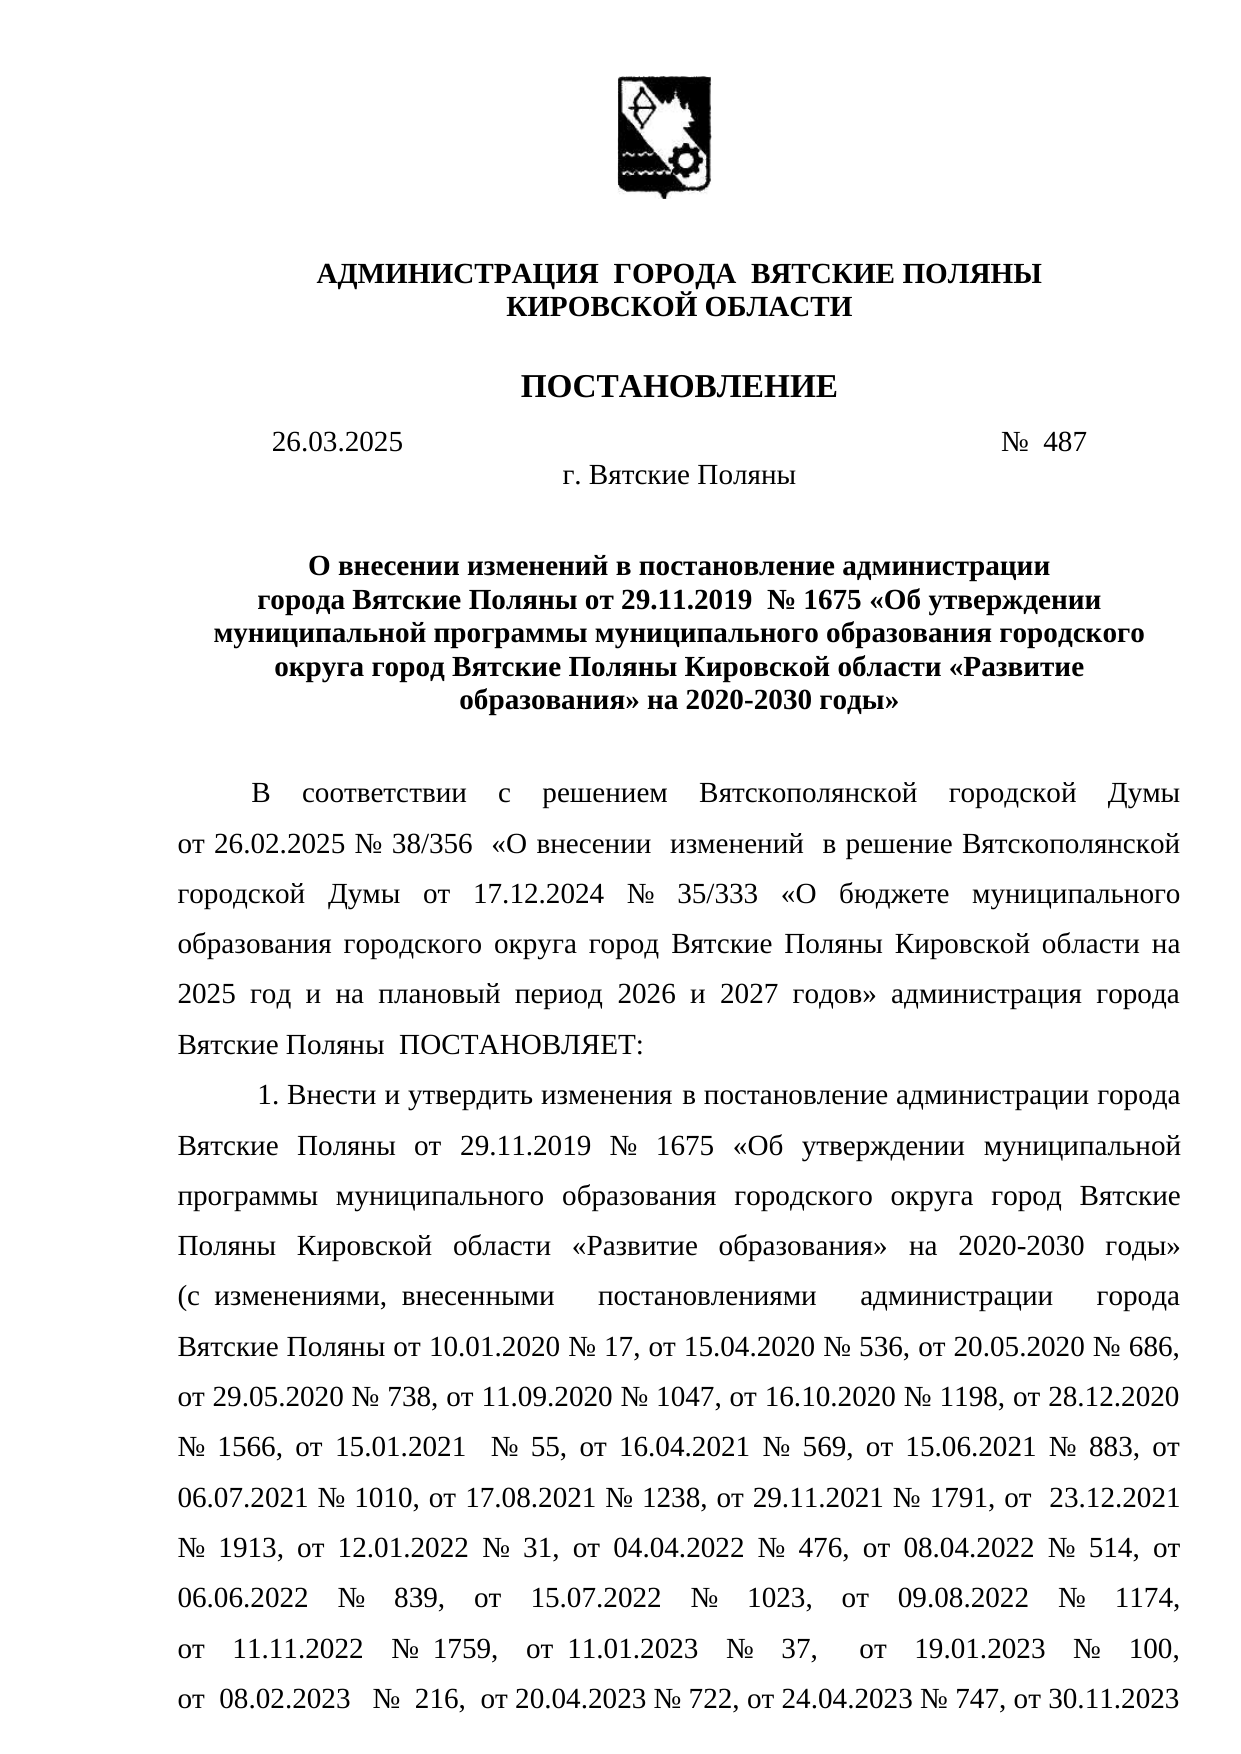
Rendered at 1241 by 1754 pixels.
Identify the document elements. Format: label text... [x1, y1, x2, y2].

text 26.03.2025 № 487 [177, 424, 1181, 457]
text города Вятские Поляны от 29.11.2019 № 1675 «Об утверждении [177, 582, 1181, 615]
text муниципальной программы муниципального образования городского [177, 615, 1181, 649]
text О внесении изменений в постановление администрации [177, 548, 1181, 582]
text В соответствии с решением Вятскополянской городской Думы от 26.02.2025 № 38/356 «О внесении изменений в решение Вятскополянской городской Думы от 17.12.2024 № 35/333 «О бюджете муниципального образования городского округа город Вятские Поляны Кировской области на 2025 год и на плановый период 2026 и 2027 годов» администрация города Вятские Поляны ПОСТАНОВЛЯЕТ: [177, 775, 1181, 1061]
picture [617, 76, 712, 199]
text округа город Вятские Поляны Кировской области «Развитие образования» на 2020-2030 годы» [177, 649, 1181, 716]
subtitle АДМИНИСТРАЦИЯ ГОРОДА ВЯТСКИЕ ПОЛЯНЫ [177, 256, 1181, 289]
text КИРОВСКОЙ ОБЛАСТИ [177, 289, 1181, 323]
text г. Вятские Поляны [177, 457, 1181, 491]
text ПОСТАНОВЛЕНИЕ [177, 366, 1181, 404]
text 1. Внести и утвердить изменения в постановление администрации города Вятские Поляны от 29.11.2019 № 1675 «Об утверждении муниципальной программы муниципального образования городского округа город Вятские Поляны Кировской области «Развитие образования» на 2020-2030 годы» (с изменениями, внесенными постановлениями администрации города Вятские Поляны от 10.01.2020 № 17, от 15.04.2020 № 536, от 20.05.2020 № 686, от 29.05.2020 № 738, от 11.09.2020 № 1047, от 16.10.2020 № 1198, от 28.12.2020 № 1566, от 15.01.2021 № 55, от 16.04.2021 № 569, от 15.06.2021 № 883, от 06.07.2021 № 1010, от 17.08.2021 № 1238, от 29.11.2021 № 1791, от 23.12.2021 № 1913, от 12.01.2022 № 31, от 04.04.2022 № 476, от 08.04.2022 № 514, от 06.06.2022 № 839, от 15.07.2022 № 1023, от 09.08.2022 № 1174, от 11.11.2022 № 1759, от 11.01.2023 № 37, от 19.01.2023 № 100, от 08.02.2023 № 216, от 20.04.2023 № 722, от 24.04.2023 № 747, от 30.11.2023 [177, 1077, 1181, 1714]
